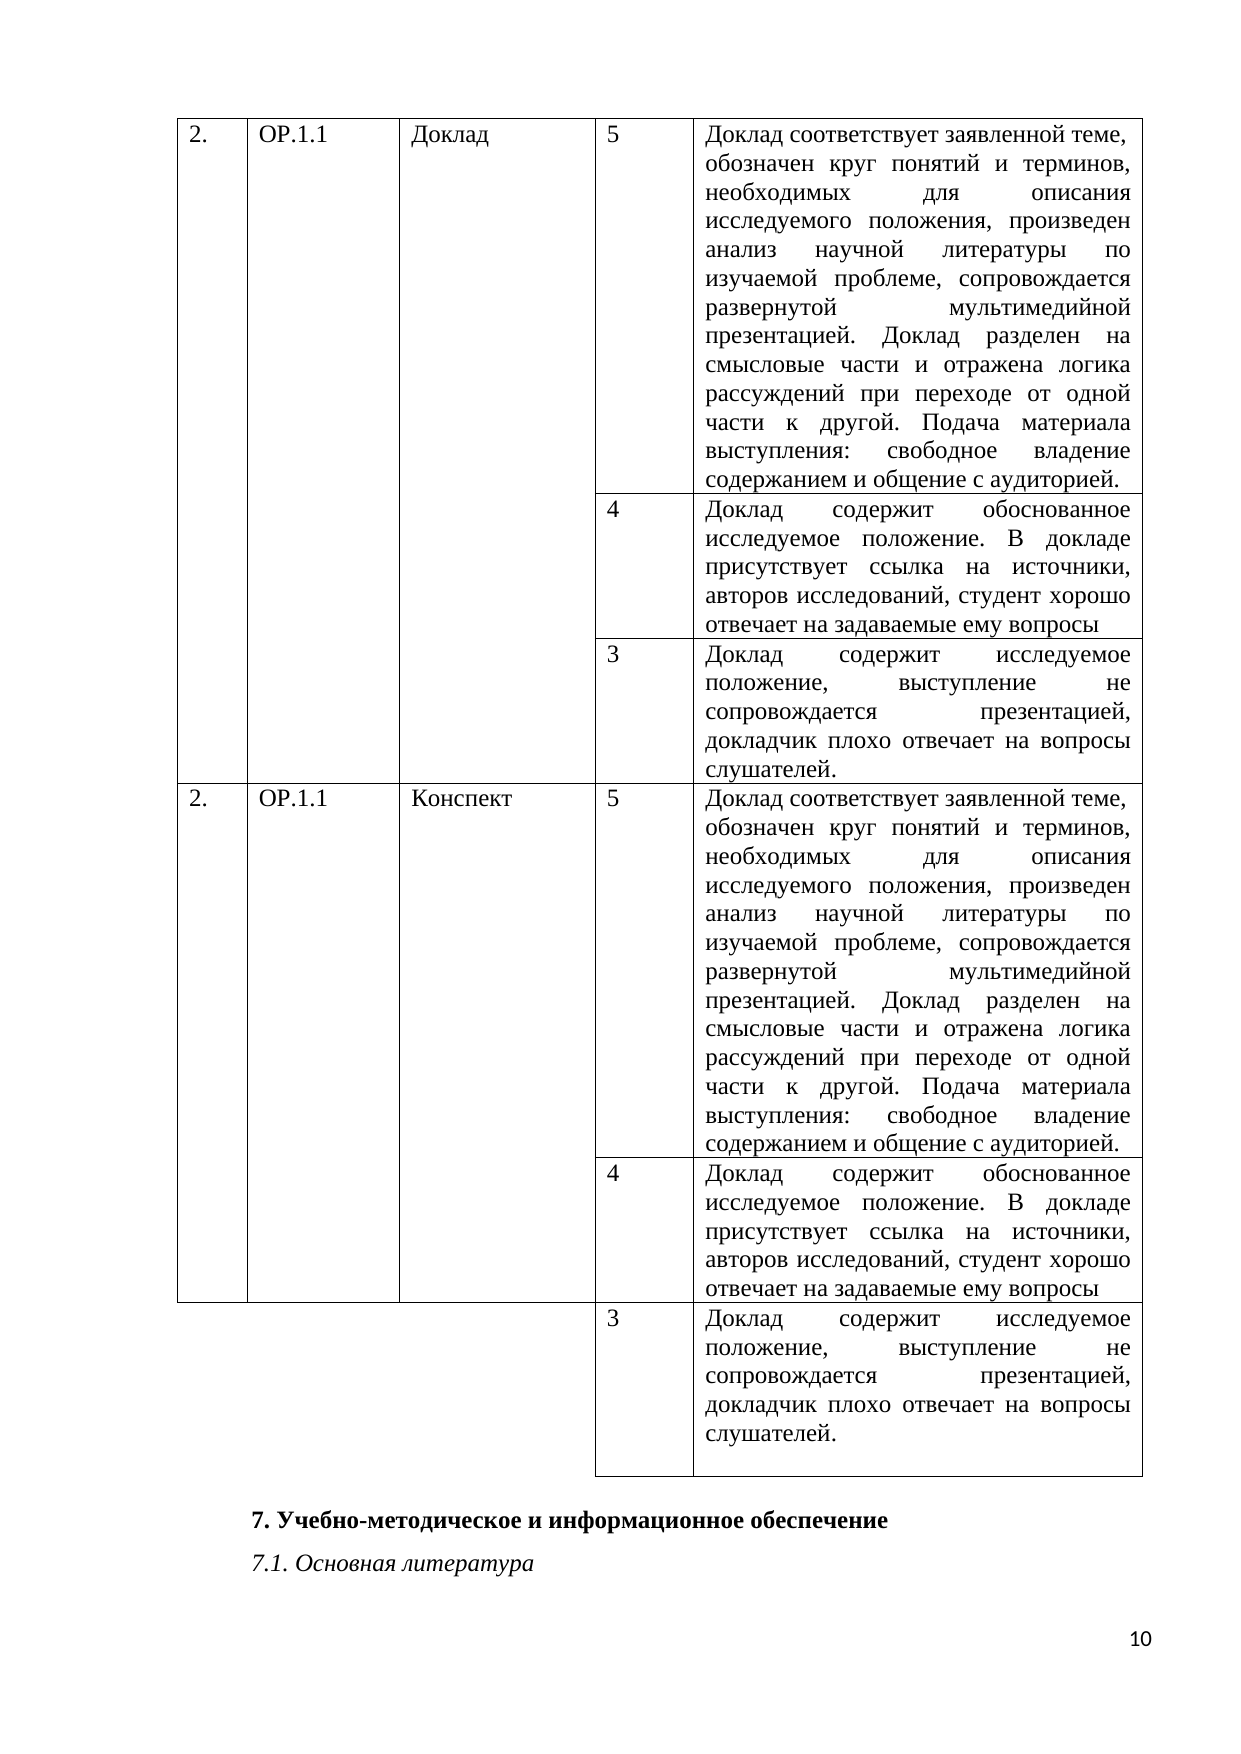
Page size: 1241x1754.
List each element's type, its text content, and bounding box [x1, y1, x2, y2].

table_cell Конспект [400, 784, 595, 1302]
table_cell Доклад содержит обоснованное исследуемое положение. В докладе присутствует ссылка на источники, авторов исследований, студент хорошо отвечает на задаваемые ему вопросы [694, 1158, 1142, 1302]
table_cell ОР.1.1 [248, 119, 399, 782]
table_cell 4 [596, 494, 693, 638]
table_cell Доклад соответствует заявленной теме, обозначен круг понятий и терминов, необходимых для описания исследуемого положения, произведен анализ научной литературы по изучаемой проблеме, сопровождается развернутой мультимедийной презентацией. Доклад разделен на смысловые части и отражена логика рассуждений при переходе от одной части к другой. Подача материала выступления: свободное владение содержанием и общение с аудиторией. [694, 119, 1142, 493]
text 7. Учебно-методическое и информационное обеспечение [177, 1505, 1152, 1534]
table_cell 2. [178, 784, 247, 1302]
table_cell 4 [596, 1158, 693, 1302]
table_cell Доклад содержит исследуемое положение, выступление не сопровождается презентацией, докладчик плохо отвечает на вопросы слушателей. [694, 1303, 1142, 1476]
table_cell 5 [596, 119, 693, 493]
text 7.1. Основная литература [177, 1548, 1152, 1577]
table_cell ОР.1.1 [248, 784, 399, 1302]
table_cell 2. [178, 119, 247, 782]
table_cell Доклад содержит исследуемое положение, выступление не сопровождается презентацией, докладчик плохо отвечает на вопросы слушателей. [694, 639, 1142, 782]
table_cell 3 [596, 1303, 693, 1476]
table_cell 5 [596, 784, 693, 1157]
table_cell Доклад соответствует заявленной теме, обозначен круг понятий и терминов, необходимых для описания исследуемого положения, произведен анализ научной литературы по изучаемой проблеме, сопровождается развернутой мультимедийной презентацией. Доклад разделен на смысловые части и отражена логика рассуждений при переходе от одной части к другой. Подача материала выступления: свободное владение содержанием и общение с аудиторией. [694, 784, 1142, 1157]
table_cell Доклад содержит обоснованное исследуемое положение. В докладе присутствует ссылка на источники, авторов исследований, студент хорошо отвечает на задаваемые ему вопросы [694, 494, 1142, 638]
table_cell 3 [596, 639, 693, 782]
table_cell Доклад [400, 119, 595, 782]
